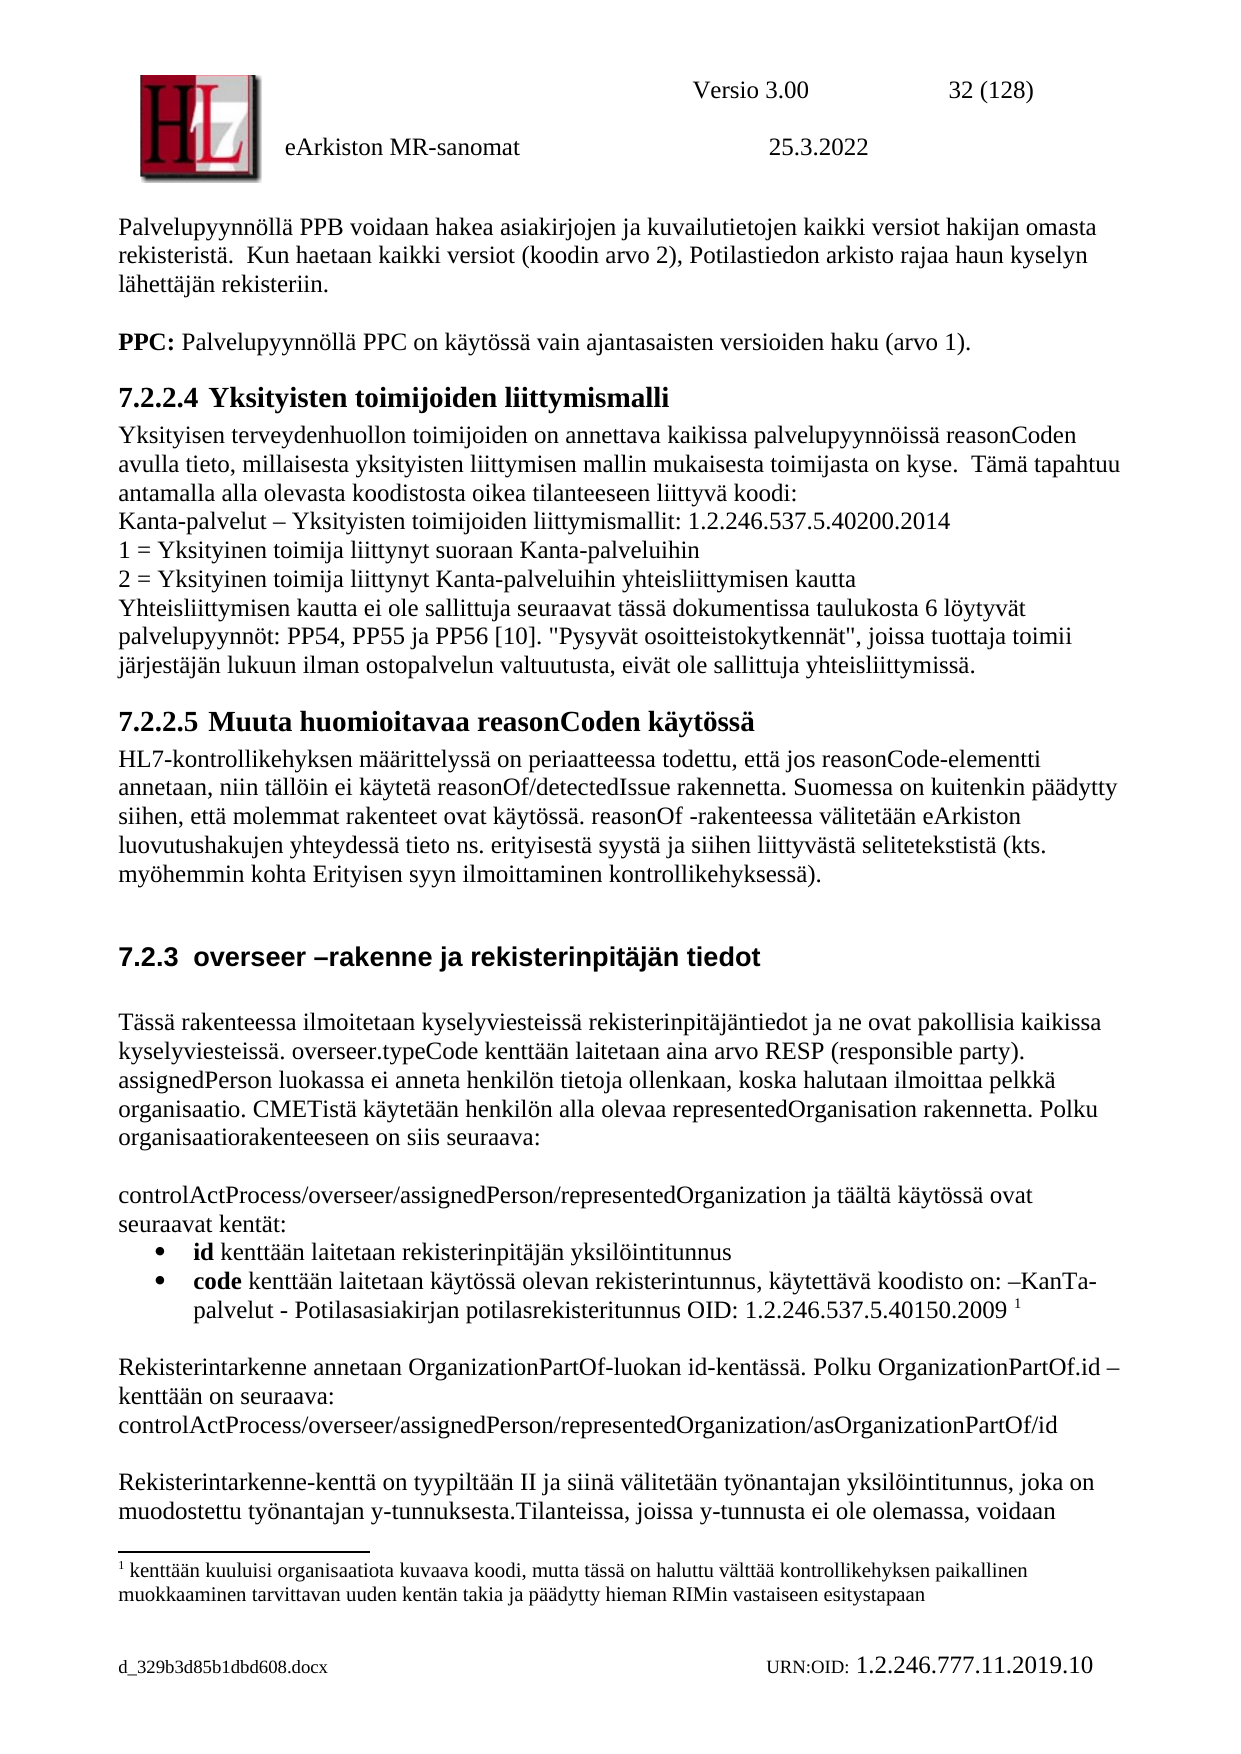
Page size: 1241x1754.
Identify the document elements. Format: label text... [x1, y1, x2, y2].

picture [140, 75, 263, 183]
list code kenttään laitetaan käytössä olevan rekisterintunnus, käytettävä koodisto on: –KanTa-palvelut - Potilasasiakirjan potilasrekisteritunnus OID: 1.2.246.537.5.40150.2009 [156, 1266, 1122, 1324]
text controlActProcess/overseer/assignedPerson/representedOrganization ja täältä käytössä ovat seuraavat kentät: [118, 1180, 1122, 1237]
subtitle Yksityisten toimijoiden liittymismalli [118, 380, 1122, 414]
subtitle overseer –rakenne ja rekisterinpitäjän tiedot [118, 941, 1122, 972]
text Yksityisen terveydenhuollon toimijoiden on annettava kaikissa palvelupyynnöissä reasonCoden avulla tieto, millaisesta yksityisten liittymisen mallin mukaisesta toimijasta on kyse. Tämä tapahtuu antamalla alla olevasta koodistosta oikea tilanteeseen liittyvä koodi: [118, 420, 1122, 506]
text PPC: Palvelupyynnöllä PPC on käytössä vain ajantasaisten versioiden haku (arvo 1). [118, 327, 1122, 355]
text HL7-kontrollikehyksen määrittelyssä on periaatteessa todettu, että jos reasonCode-elementti annetaan, niin tällöin ei käytetä reasonOf/detectedIssue rakennetta. Suomessa on kuitenkin päädytty siihen, että molemmat rakenteet ovat käytössä. reasonOf -rakenteessa välitetään eArkiston luovutushakujen yhteydessä tieto ns. erityisestä syystä ja siihen liittyvästä selitetekstistä (kts. myöhemmin kohta Erityisen syyn ilmoittaminen kontrollikehyksessä). [118, 744, 1122, 887]
list id kenttään laitetaan rekisterinpitäjän yksilöintitunnus [156, 1237, 1122, 1266]
text Tässä rakenteessa ilmoitetaan kyselyviesteissä rekisterinpitäjäntiedot ja ne ovat pakollisia kaikissa kyselyviesteissä. overseer.typeCode kenttään laitetaan aina arvo RESP (responsible party). assignedPerson luokassa ei anneta henkilön tietoja ollenkaan, koska halutaan ilmoittaa pelkkä organisaatio. CMETistä käytetään henkilön alla olevaa representedOrganisation rakennetta. Polku organisaatiorakenteeseen on siis seuraava: [118, 1007, 1122, 1151]
text controlActProcess/overseer/assignedPerson/representedOrganization/asOrganizationPartOf/id [118, 1410, 1122, 1439]
text Palvelupyynnöllä PPB voidaan hakea asiakirjojen ja kuvailutietojen kaikki versiot hakijan omasta rekisteristä. Kun haetaan kaikki versiot (koodin arvo 2), Potilastiedon arkisto rajaa haun kyselyn lähettäjän rekisteriin. [118, 212, 1122, 298]
text 2 = Yksityinen toimija liittynyt Kanta-palveluihin yhteisliittymisen kautta [118, 564, 1122, 593]
text Rekisterintarkenne annetaan OrganizationPartOf-luokan id-kentässä. Polku OrganizationPartOf.id –kenttään on seuraava: [118, 1352, 1122, 1410]
subtitle Muuta huomioitavaa reasonCoden käytössä [118, 704, 1122, 737]
text 1 = Yksityinen toimija liittynyt suoraan Kanta-palveluihin [118, 535, 1122, 564]
text Kanta-palvelut – Yksityisten toimijoiden liittymismallit: 1.2.246.537.5.40200.2014 [118, 506, 1122, 535]
text Yhteisliittymisen kautta ei ole sallittuja seuraavat tässä dokumentissa taulukosta 6 löytyvät palvelupyynnöt: PP54, PP55 ja PP56 [10]. "Pysyvät osoitteistokytkennät", joissa tuottaja toimii järjestäjän lukuun ilman ostopalvelun valtuutusta, eivät ole sallittuja yhteisliittymissä. [118, 593, 1122, 679]
